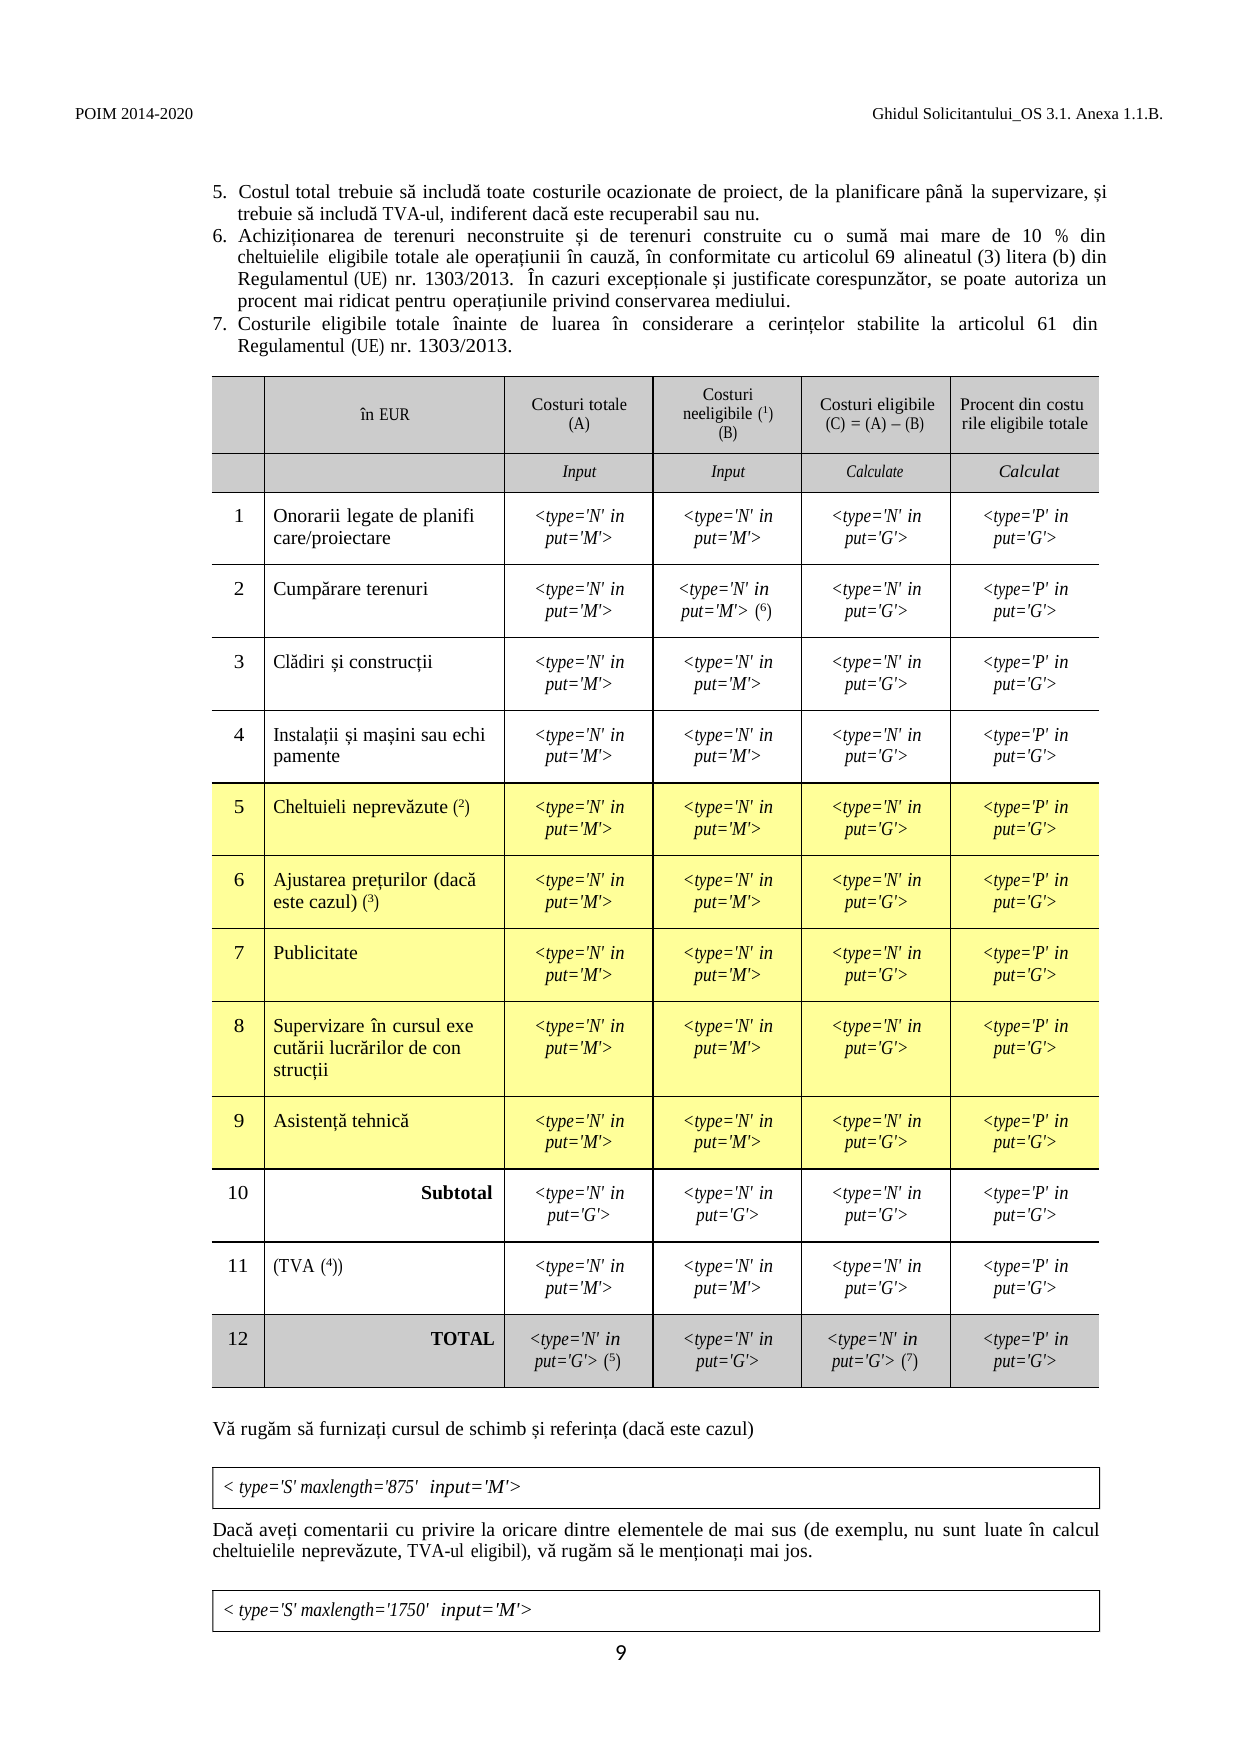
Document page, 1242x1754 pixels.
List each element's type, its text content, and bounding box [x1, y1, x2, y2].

table_cell 11 [212, 1243, 264, 1314]
table_cell <type='N' in­ put='M'> [505, 711, 652, 782]
table_header Costuri eligibile (C) = (A) – (B) [802, 377, 950, 453]
text 5. Costul total trebuie să includă toate costurile ocazionate de proiect, de la planificare până la supervizare, și trebuie să includă TVA-ul, indiferent dacă este recuperabil sau nu. [212, 181, 1107, 224]
table_header Costuri totale (A) [505, 377, 652, 453]
table_cell <type='N' in­ put='G'> [802, 565, 950, 637]
table_cell <type='P' in­ put='G'> [951, 638, 1099, 709]
table_cell 1 [212, 493, 264, 564]
table_cell <type='N' in­ put='M'> [654, 929, 801, 1001]
table_cell <type='N' in­ put='M'> [505, 1002, 652, 1096]
table_cell <type='N' in­ put='M'> [654, 1097, 801, 1168]
table_cell <type='N' in­ put='M'> [505, 565, 652, 637]
text Vă rugăm să furnizați cursul de schimb și referința (dacă este cazul) [212, 1417, 1169, 1439]
table_cell <type='P' in­ put='G'> [951, 1243, 1099, 1314]
table_cell <type='N' in­ put='M'> [654, 638, 801, 709]
table_cell 5 [212, 784, 264, 855]
table_cell 3 [212, 638, 264, 709]
table_cell [265, 454, 504, 492]
table_cell Onorarii legate de planifi­ care/proiectare [265, 493, 504, 564]
table_cell <type='N' in­ put='G'> [802, 711, 950, 782]
table_cell <type='N' in­ put='G'> [802, 856, 950, 928]
table_cell Instalații și mașini sau echi­ pamente [265, 711, 504, 782]
table_cell <type='P' in­ put='G'> [951, 929, 1099, 1001]
table_cell <type='P' in­ put='G'> [951, 1097, 1099, 1168]
table_cell <type='N' in­ put='G'> [802, 784, 950, 855]
table_cell Clădiri și construcții [265, 638, 504, 709]
table_header în EUR [265, 377, 504, 453]
table_cell <type='N' in­ put='G'> [654, 1170, 801, 1241]
table_cell Calculate [802, 454, 950, 492]
table_cell 12 [212, 1315, 264, 1387]
text Dacă aveți comentarii cu privire la oricare dintre elementele de mai sus (de exemplu, nu sunt luate în calcul cheltuielile neprevăzute, TVA-ul eligibil), vă rugăm să le menționați mai jos. [212, 1518, 1107, 1562]
table_cell <type='P' in­ put='G'> [951, 565, 1099, 637]
table_cell Cumpărare terenuri [265, 565, 504, 637]
table_cell (TVA (4)) [265, 1243, 504, 1314]
table_cell <type='N' in­ put='M'> [654, 1002, 801, 1096]
table_cell 7 [212, 929, 264, 1001]
text 7. Costurile eligibile totale înainte de luarea în considerare a cerințelor stabilite la articolul 61 din [212, 312, 1169, 335]
text < type='S' maxlength='875' input='M'> [222, 1475, 1169, 1498]
table_cell <type='N' in­ put='M'> [505, 1097, 652, 1168]
table_cell <type='P' in­ put='G'> [951, 711, 1099, 782]
table_cell <type='N' in­ put='M'> [505, 856, 652, 928]
table_cell <type='N' in­ put='M'> [505, 929, 652, 1001]
table_cell 2 [212, 565, 264, 637]
table_cell <type='N' in­ put='G'> [802, 638, 950, 709]
table_cell <type='N' in­ put='M'> [654, 856, 801, 928]
table_cell 8 [212, 1002, 264, 1096]
table_cell <type='N' in­ put='M'> [654, 1243, 801, 1314]
table_cell <type='P' in­ put='G'> [951, 1170, 1099, 1241]
table_cell 6 [212, 856, 264, 928]
table_cell <type='N' in­ put='M'> [654, 493, 801, 564]
table_header Costuri neeligibile (1) (B) [654, 377, 801, 453]
table_cell Cheltuieli neprevăzute (2) [265, 784, 504, 855]
table_cell <type='N' in­ put='G'> [802, 1097, 950, 1168]
table_header [212, 377, 264, 453]
table_cell <type='N' in­ put='M'> [654, 711, 801, 782]
table_cell <type='N' in­ put='M'> [505, 1243, 652, 1314]
table_cell Asistență tehnică [265, 1097, 504, 1168]
table_cell <type='N' in­ put='M'> [654, 784, 801, 855]
table_cell <type='P' in­ put='G'> [951, 1002, 1099, 1096]
table_cell 4 [212, 711, 264, 782]
table_cell <type='P' in­ put='G'> [951, 1315, 1099, 1387]
table_cell [212, 454, 264, 492]
text Regulamentul (UE) nr. 1303/2013. [237, 335, 1169, 357]
table_cell Supervizare în cursul exe­ cutării lucrărilor de con­ strucții [265, 1002, 504, 1096]
table_cell <type='N' in­ put='M'> [505, 638, 652, 709]
table_cell <type='P' in­ put='G'> [951, 784, 1099, 855]
table_cell <type='N' in­ put='M'> [505, 493, 652, 564]
table_cell <type='P' in­ put='G'> [951, 856, 1099, 928]
table_cell <type='N' in­ put='G'> (7) [802, 1315, 950, 1387]
table_cell <type='P' in­ put='G'> [951, 493, 1099, 564]
table_cell Publicitate [265, 929, 504, 1001]
table_cell <type='N' in­ put='G'> [802, 1002, 950, 1096]
table_cell Ajustarea prețurilor (dacă este cazul) (3) [265, 856, 504, 928]
text < type='S' maxlength='1750' input='M'> [222, 1598, 1169, 1621]
table_cell Calculat [951, 454, 1099, 492]
table_cell Input [505, 454, 652, 492]
table_cell <type='N' in­ put='G'> [802, 1243, 950, 1314]
table_cell <type='N' in­ put='M'> [505, 784, 652, 855]
table_cell <type='N' in­ put='G'> [802, 493, 950, 564]
table_cell Subtotal [265, 1170, 504, 1241]
table_cell <type='N' in­ put='G'> (5) [505, 1315, 652, 1387]
table_cell <type='N' in­ put='G'> [802, 929, 950, 1001]
table_cell TOTAL [265, 1315, 504, 1387]
table_cell <type='N' in­ put='M'> (6) [654, 565, 801, 637]
table_cell 9 [212, 1097, 264, 1168]
table_cell 10 [212, 1170, 264, 1241]
table_cell Input [654, 454, 801, 492]
text 6. Achiziționarea de terenuri neconstruite și de terenuri construite cu o sumă mai mare de 10 % din cheltuielile eligibile totale ale operațiunii în cauză, în conformitate cu articolul 69 alineatul (3) litera (b) din Regulamentul (UE) nr. 1303/2013. În cazuri excepționale și justificate corespunzător, se poate autoriza un procent mai ridicat pentru operațiunile privind conservarea mediului. [212, 224, 1107, 312]
table_cell <type='N' in­ put='G'> [654, 1315, 801, 1387]
table_cell <type='N' in­ put='G'> [802, 1170, 950, 1241]
table_header Procent din costu­ rile eligibile totale [951, 377, 1099, 453]
table_cell <type='N' in­ put='G'> [505, 1170, 652, 1241]
